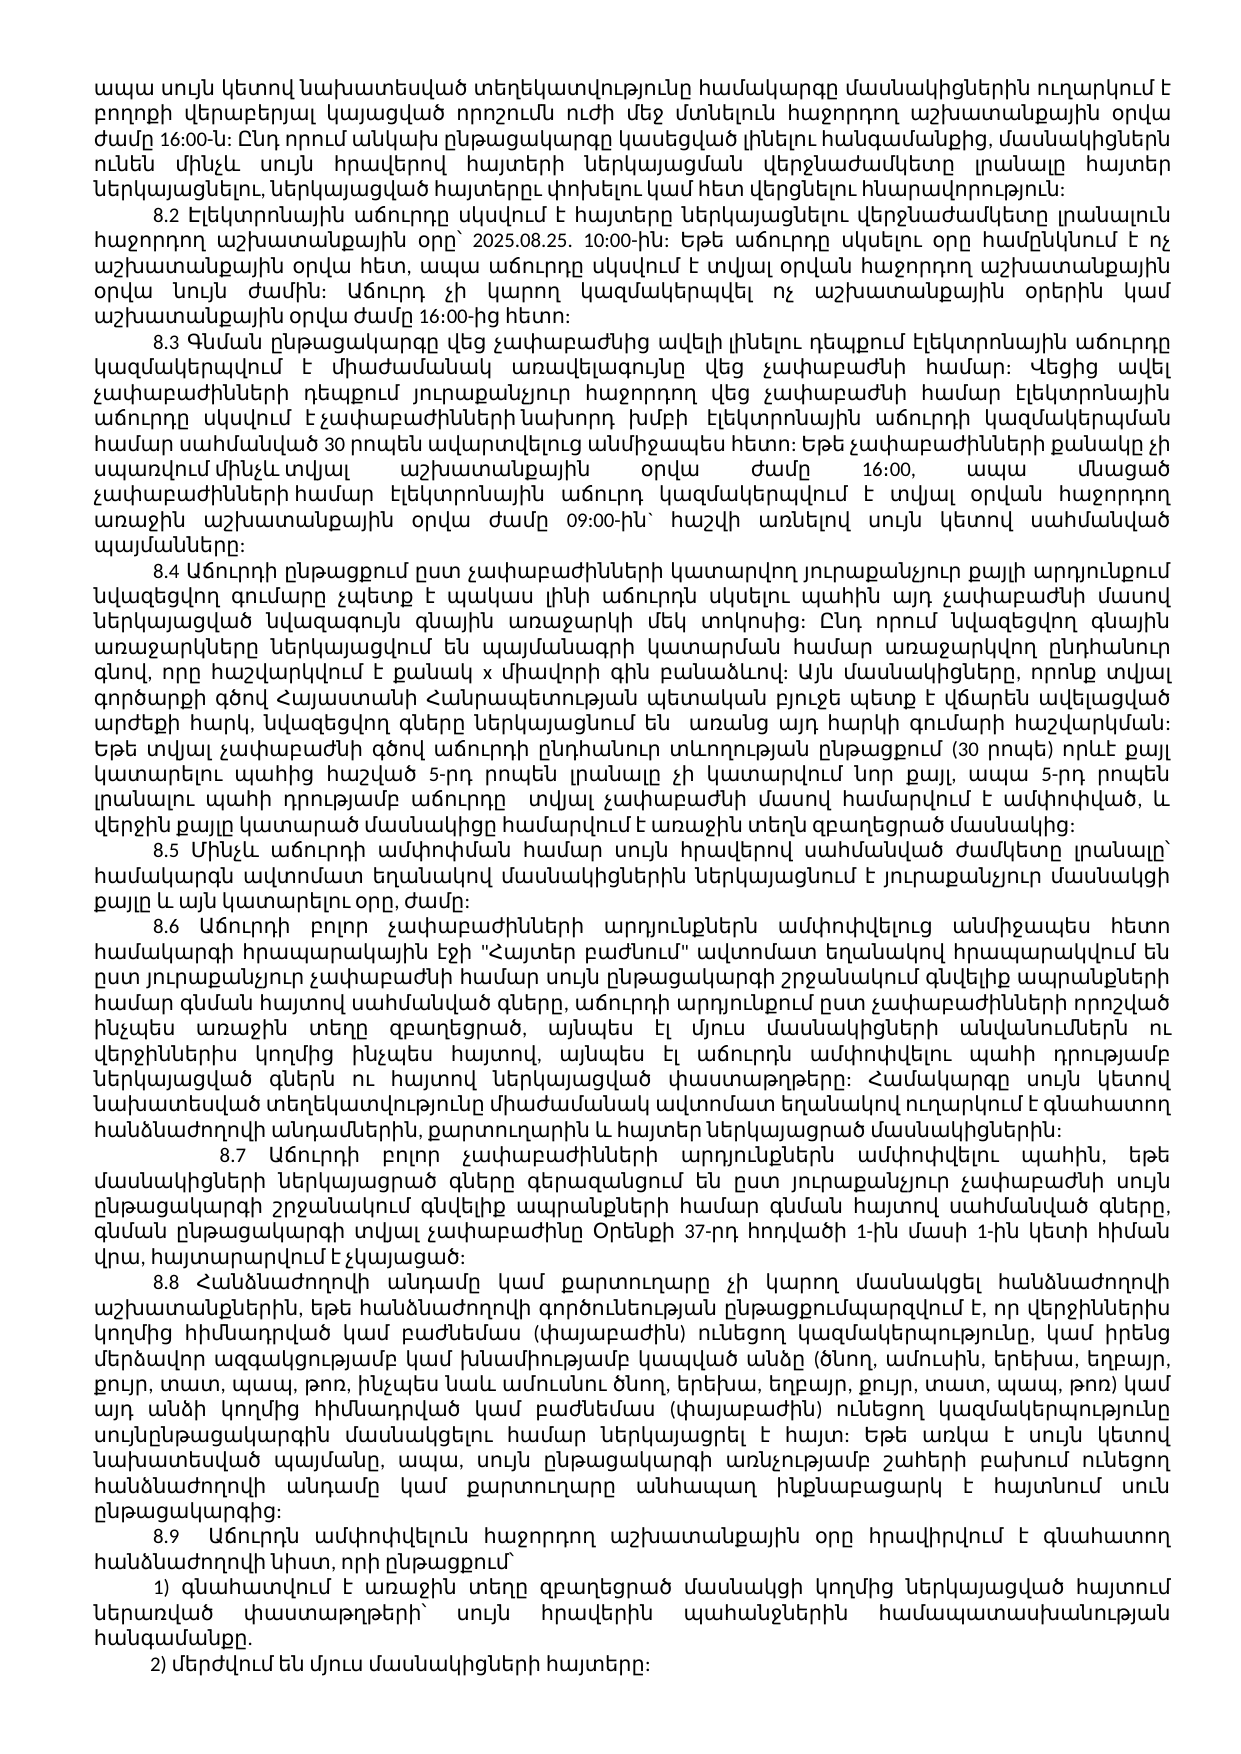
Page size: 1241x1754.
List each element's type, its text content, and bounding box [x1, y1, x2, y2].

text 8.2 Էլեկտրոնային աճուրդը սկսվում է հայտերը ներկայացնելու վերջնաժամկետը լրանալուն հաջորդող աշխատանքային օրը՝ 2025.08.25. 10:00 -ին: Եթե աճուրդը սկսելու օրը համընկնում է ոչ աշխատանքային օրվա հետ, ապա աճուրդը սկսվում է տվյալ օրվան հաջորդող աշխատանքային օրվա նույն ժամին: Աճուրդ չի կարող կազմակերպվել ոչ աշխատանքային օրերին կամ աշխատանքային օրվա ժամը 16։00-ից հետո: [94, 202, 1171, 329]
text 8.9 Աճուրդն ամփոփվելուն հաջորդող աշխատանքային օրը հրավիրվում է գնահատող հանձնաժողովի նիստ, որի ընթացքում՝ [94, 1524, 1171, 1574]
text 8.7 Աճուրդի բոլոր չափաբաժինների արդյունքներն ամփոփվելու պահին, եթե մասնակիցների ներկայացրած գները գերազանցում են ըստ յուրաքանչյուր չափաբաժնի սույն ընթացակարգի շրջանակում գնվելիք ապրանքների համար գնման հայտով սահմանված գները, գնման ընթացակարգի տվյալ չափաբաժինը Օրենքի 37-րդ հոդվածի 1-ին մասի 1-ին կետի հիման վրա, հայտարարվում է չկայացած: [94, 1142, 1171, 1269]
text 8.3 Գնման ընթացակարգը վեց չափաբաժնից ավելի լինելու դեպքում էլեկտրոնային աճուրդը կազմակերպվում է միաժամանակ առավելագույնը վեց չափաբաժնի համար: Վեցից ավել չափաբաժինների դեպքում յուրաքանչյուր հաջորդող վեց չափաբաժնի համար էլեկտրոնային աճուրդը սկսվում է չափաբաժինների նախորդ խմբի էլեկտրոնային աճուրդի կազմակերպման համար սահմանված 30 րոպեն ավարտվելուց անմիջապես հետո: Եթե չափաբաժինների քանակը չի սպառվում մինչև տվյալ աշխատանքային օրվա ժամը 16։00, ապա մնացած չափաբաժինների համար էլեկտրոնային աճուրդ կազմակերպվում է տվյալ օրվան հաջորդող առաջին աշխատանքային օրվա ժամը 09:00-ին` հաշվի առնելով սույն կետով սահմանված պայմանները: [94, 329, 1171, 558]
text 2) մերժվում են մյուս մասնակիցների հայտերը: [94, 1651, 1171, 1676]
text 8.8 Հանձնաժողովի անդամը կամ քարտուղարը չի կարող մասնակցել հանձնաժողովի աշխատանքներին, եթե հանձնաժողովի գործունեության ընթացքումպարզվում է, որ վերջիններիս կողմից հիմնադրված կամ բաժնեմաս (փայաբաժին) ունեցող կազմակերպությունը, կամ իրենց մերձավոր ազգակցությամբ կամ խնամիությամբ կապված անձը (ծնող, ամուսին, երեխա, եղբայր, քույր, տատ, պապ, թոռ, ինչպես նաև ամուսնու ծնող, երեխա, եղբայր, քույր, տատ, պապ, թոռ) կամ այդ անձի կողմից հիմնադրված կամ բաժնեմաս (փայաբաժին) ունեցող կազմակերպությունը սույնընթացակարգին մասնակցելու համար ներկայացրել է հայտ: Եթե առկա է սույն կետով նախատեսված պայմանը, ապա, սույն ընթացակարգի առնչությամբ շահերի բախում ունեցող հանձնաժողովի անդամը կամ քարտուղարը անհապաղ ինքնաբացարկ է հայտնում սուն ընթացակարգից: [94, 1269, 1171, 1524]
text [94, 75, 1171, 202]
text 8.6 Աճուրդի բոլոր չափաբաժինների արդյունքներն ամփոփվելուց անմիջապես հետո համակարգի հրապարակային էջի "Հայտեր բաժնում" ավտոմատ եղանակով հրապարակվում են ըստ յուրաքանչյուր չափաբաժնի համար սույն ընթացակարգի շրջանակում գնվելիք ապրանքների համար գնման հայտով սահմանված գները, աճուրդի արդյունքում ըստ չափաբաժինների որոշված ինչպես առաջին տեղը զբաղեցրած, այնպես էլ մյուս մասնակիցների անվանումներն ու վերջիններիս կողմից ինչպես հայտով, այնպես էլ աճուրդն ամփոփվելու պահի դրությամբ ներկայացված գներն ու հայտով ներկայացված փաստաթղթերը: Համակարգը սույն կետով նախատեսված տեղեկատվությունը միաժամանակ ավտոմատ եղանակով ուղարկում է գնահատող հանձնաժողովի անդամներին, քարտուղարին և հայտեր ներկայացրած մասնակիցներին: [94, 914, 1171, 1142]
text 8.5 Մինչև աճուրդի ամփոփման համար սույն հրավերով սահմանված ժամկետը լրանալը՝ համակարգն ավտոմատ եղանակով մասնակիցներին ներկայացնում է յուրաքանչյուր մասնակցի քայլը և այն կատարելու օրը, ժամը: [94, 837, 1171, 914]
text 1) գնահատվում է առաջին տեղը զբաղեցրած մասնակցի կողմից ներկայացված հայտում ներառված փաստաթղթերի՝ սույն հրավերին պահանջներին համապատասխանության հանգամանքը. [94, 1574, 1171, 1651]
text 8.4 Աճուրդի ընթացքում ըստ չափաբաժինների կատարվող յուրաքանչյուր քայլի արդյունքում նվազեցվող գումարը չպետք է պակաս լինի աճուրդն սկսելու պահին այդ չափաբաժնի մասով ներկայացված նվազագույն գնային առաջարկի մեկ տոկոսից: Ընդ որում նվազեցվող գնային առաջարկները ներկայացվում են պայմանագրի կատարման համար առաջարկվող ընդհանուր գնով, որը հաշվարկվում է քանակ x միավորի գին բանաձևով: Այն մասնակիցները, որոնք տվյալ գործարքի գծով Հայաստանի Հանրապետության պետական բյուջե պետք է վճարեն ավելացված արժեքի հարկ, նվազեցվող գները ներկայացնում են առանց այդ հարկի գումարի հաշվարկման: Եթե տվյալ չափաբաժնի գծով աճուրդի ընդհանուր տևողության ընթացքում (30 րոպե) որևէ քայլ կատարելու պահից հաշված 5-րդ րոպեն լրանալը չի կատարվում նոր քայլ, ապա 5-րդ րոպեն լրանալու պահի դրությամբ աճուրդը տվյալ չափաբաժնի մասով համարվում է ամփոփված, և վերջին քայլը կատարած մասնակիցը համարվում է առաջին տեղն զբաղեցրած մասնակից: [94, 558, 1171, 837]
